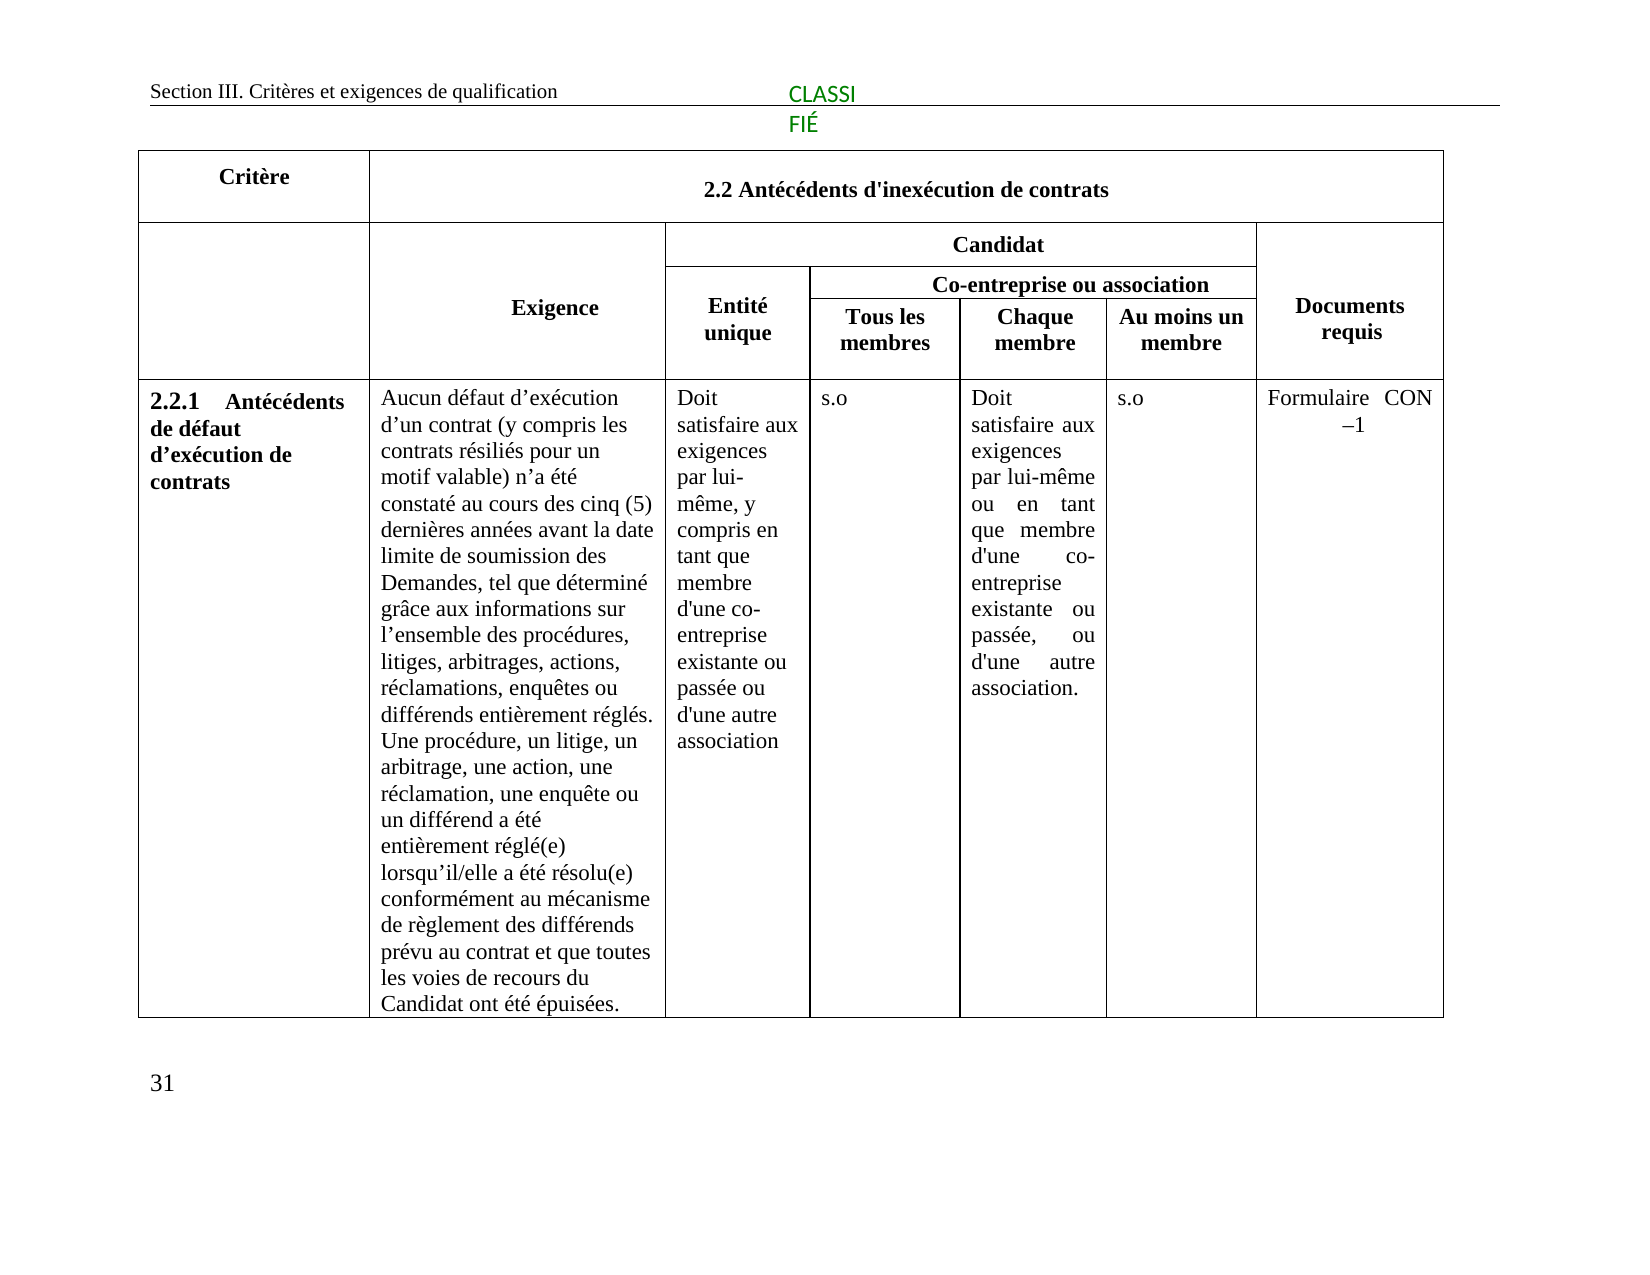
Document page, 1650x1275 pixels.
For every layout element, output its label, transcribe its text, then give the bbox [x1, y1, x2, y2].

table_header 2.2 Antécédents d'inexécution de contrats [370, 151, 1443, 222]
table_cell Co-entreprise ou association [811, 267, 1256, 298]
table_cell Documents requis [1257, 223, 1443, 379]
table_cell Antécédents de défaut d’exécution de contrats [139, 380, 369, 1017]
table_cell Aucun défaut d’exécution d’un contrat (y compris les contrats résiliés pour un motif valable) n’a été constaté au cours des cinq (5) dernières années avant la date limite de soumission des Demandes, tel que déterminé grâce aux informations sur l’ensemble des procédures, litiges, arbitrages, actions, réclamations, enquêtes ou différends entièrement réglés. Une procédure, un litige, un arbitrage, une action, une réclamation, une enquête ou un différend a été entièrement réglé(e) lorsqu’il/elle a été résolu(e) conformément au mécanisme de règlement des différends prévu au contrat et que toutes les voies de recours du Candidat ont été épuisées. [370, 380, 665, 1017]
table_cell Entité unique [666, 267, 809, 379]
table_cell Chaque membre [961, 299, 1106, 379]
table_cell Au moins un membre [1107, 299, 1256, 379]
table_header Critère [139, 151, 369, 222]
table_cell Tous les membres [811, 299, 959, 379]
table_cell Exigence [370, 223, 665, 379]
table_cell s.o [1107, 380, 1256, 1017]
table_cell Doit satisfaire aux exigences par lui-même, y compris en tant que membre d'une co-entreprise existante ou passée ou d'une autre association [666, 380, 809, 1017]
table_cell Formulaire CON –1 [1257, 380, 1443, 1017]
table_cell Candidat [666, 223, 1256, 266]
table_cell s.o [811, 380, 959, 1017]
table_cell [139, 223, 369, 379]
table_cell Doit satisfaire aux exigences par lui-même ou en tant que membre d'une co-entreprise existante ou passée, ou d'une autre association. [961, 380, 1106, 1017]
